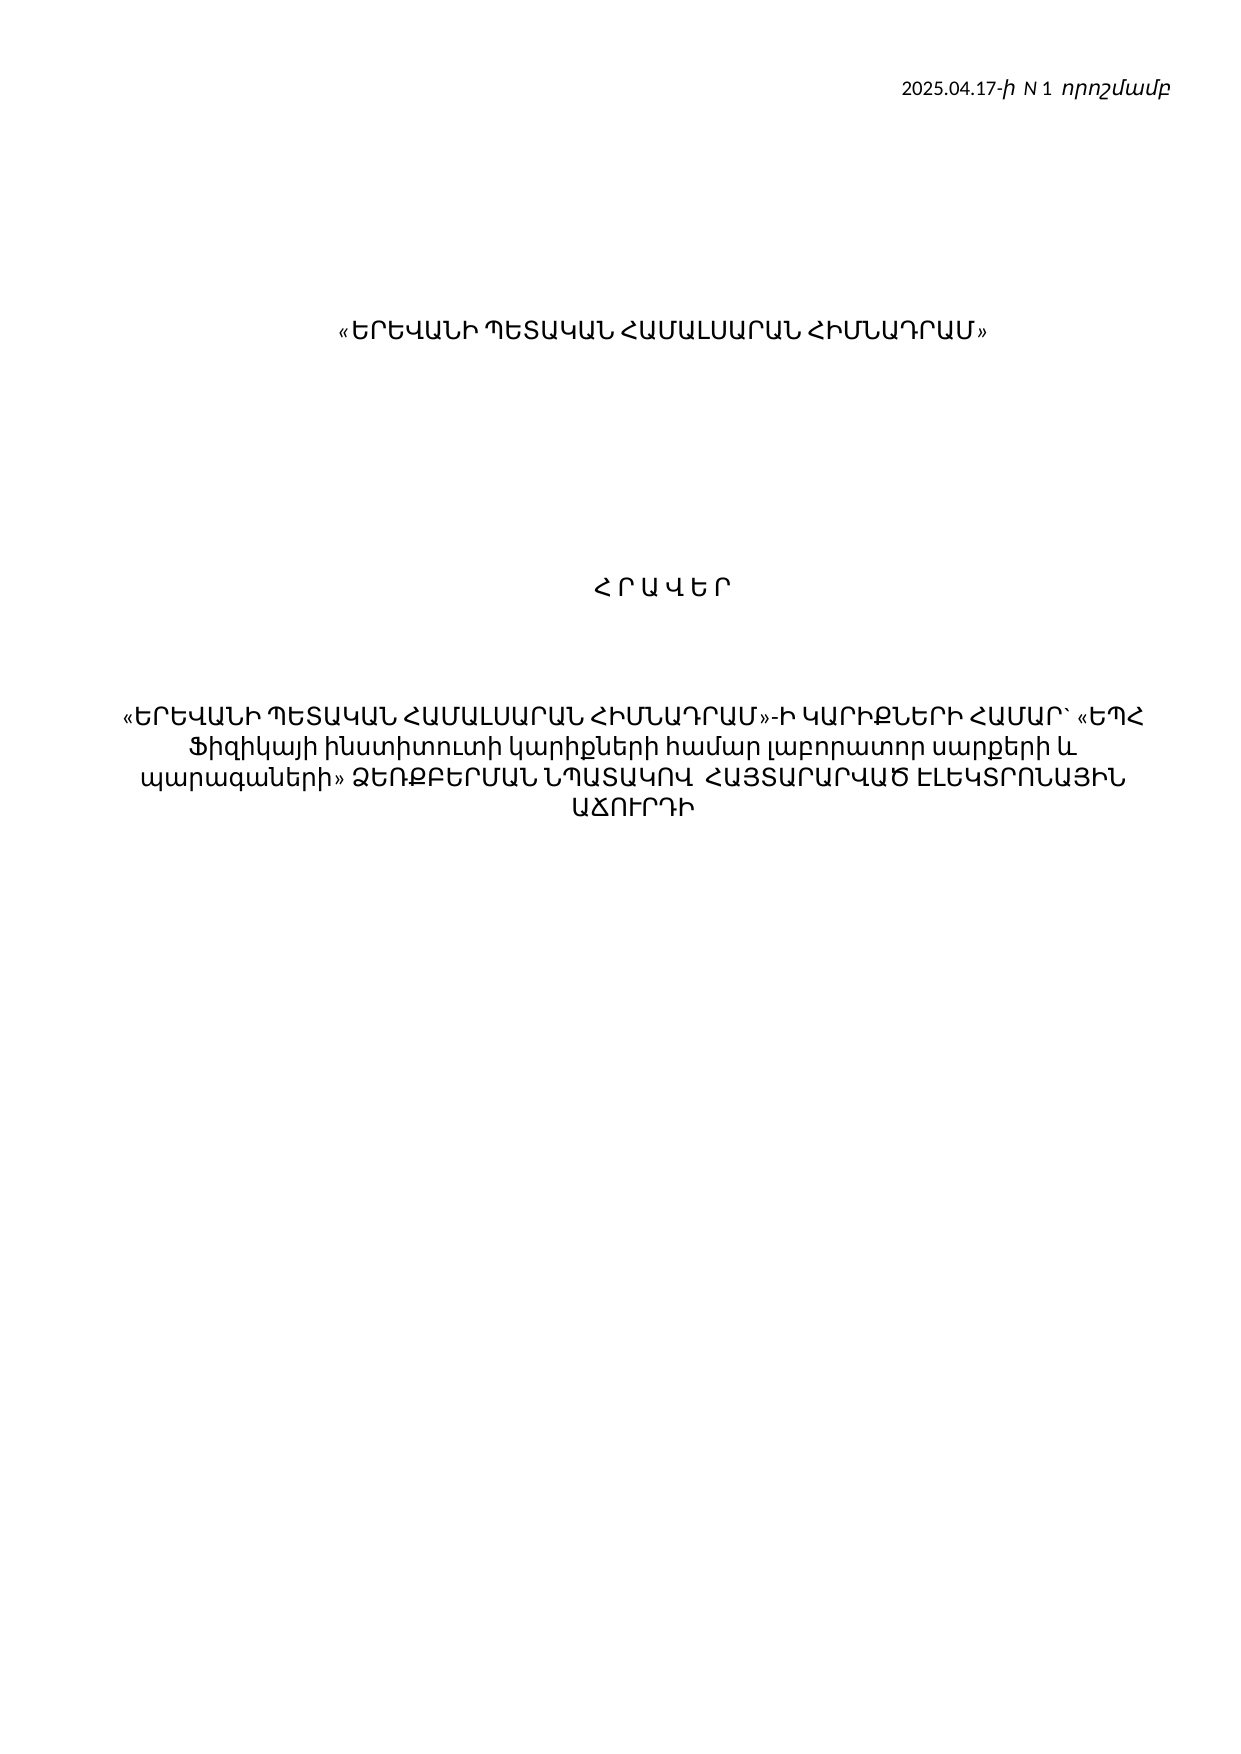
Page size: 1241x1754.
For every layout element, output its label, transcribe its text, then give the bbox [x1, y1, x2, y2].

text «ԵՐԵՎԱՆԻ ՊԵՏԱԿԱՆ ՀԱՄԱԼՍԱՐԱՆ ՀԻՄՆԱԴՐԱՄ»-Ի ԿԱՐԻՔՆԵՐԻ ՀԱՄԱՐ` «ԵՊՀ Ֆիզիկայի ինստիտուտի կարիքների համար լաբորատոր սարքերի և պարագաների» ՁԵՌՔԲԵՐՄԱՆ ՆՊԱՏԱԿՈՎ ՀԱՅՏԱՐԱՐՎԱԾ ԷԼԵԿՏՐՈՆԱՅԻՆ ԱՃՈՒՐԴԻ [94, 701, 1172, 823]
text « ԵՐԵՎԱՆԻ ՊԵՏԱԿԱՆ ՀԱՄԱԼՍԱՐԱՆ ՀԻՄՆԱԴՐԱՄ» [94, 316, 1172, 346]
text Հ Ր Ա Վ Ե Ր [94, 572, 1172, 602]
text 2025.04.17 -ի N 1 որոշմամբ [94, 75, 1171, 100]
